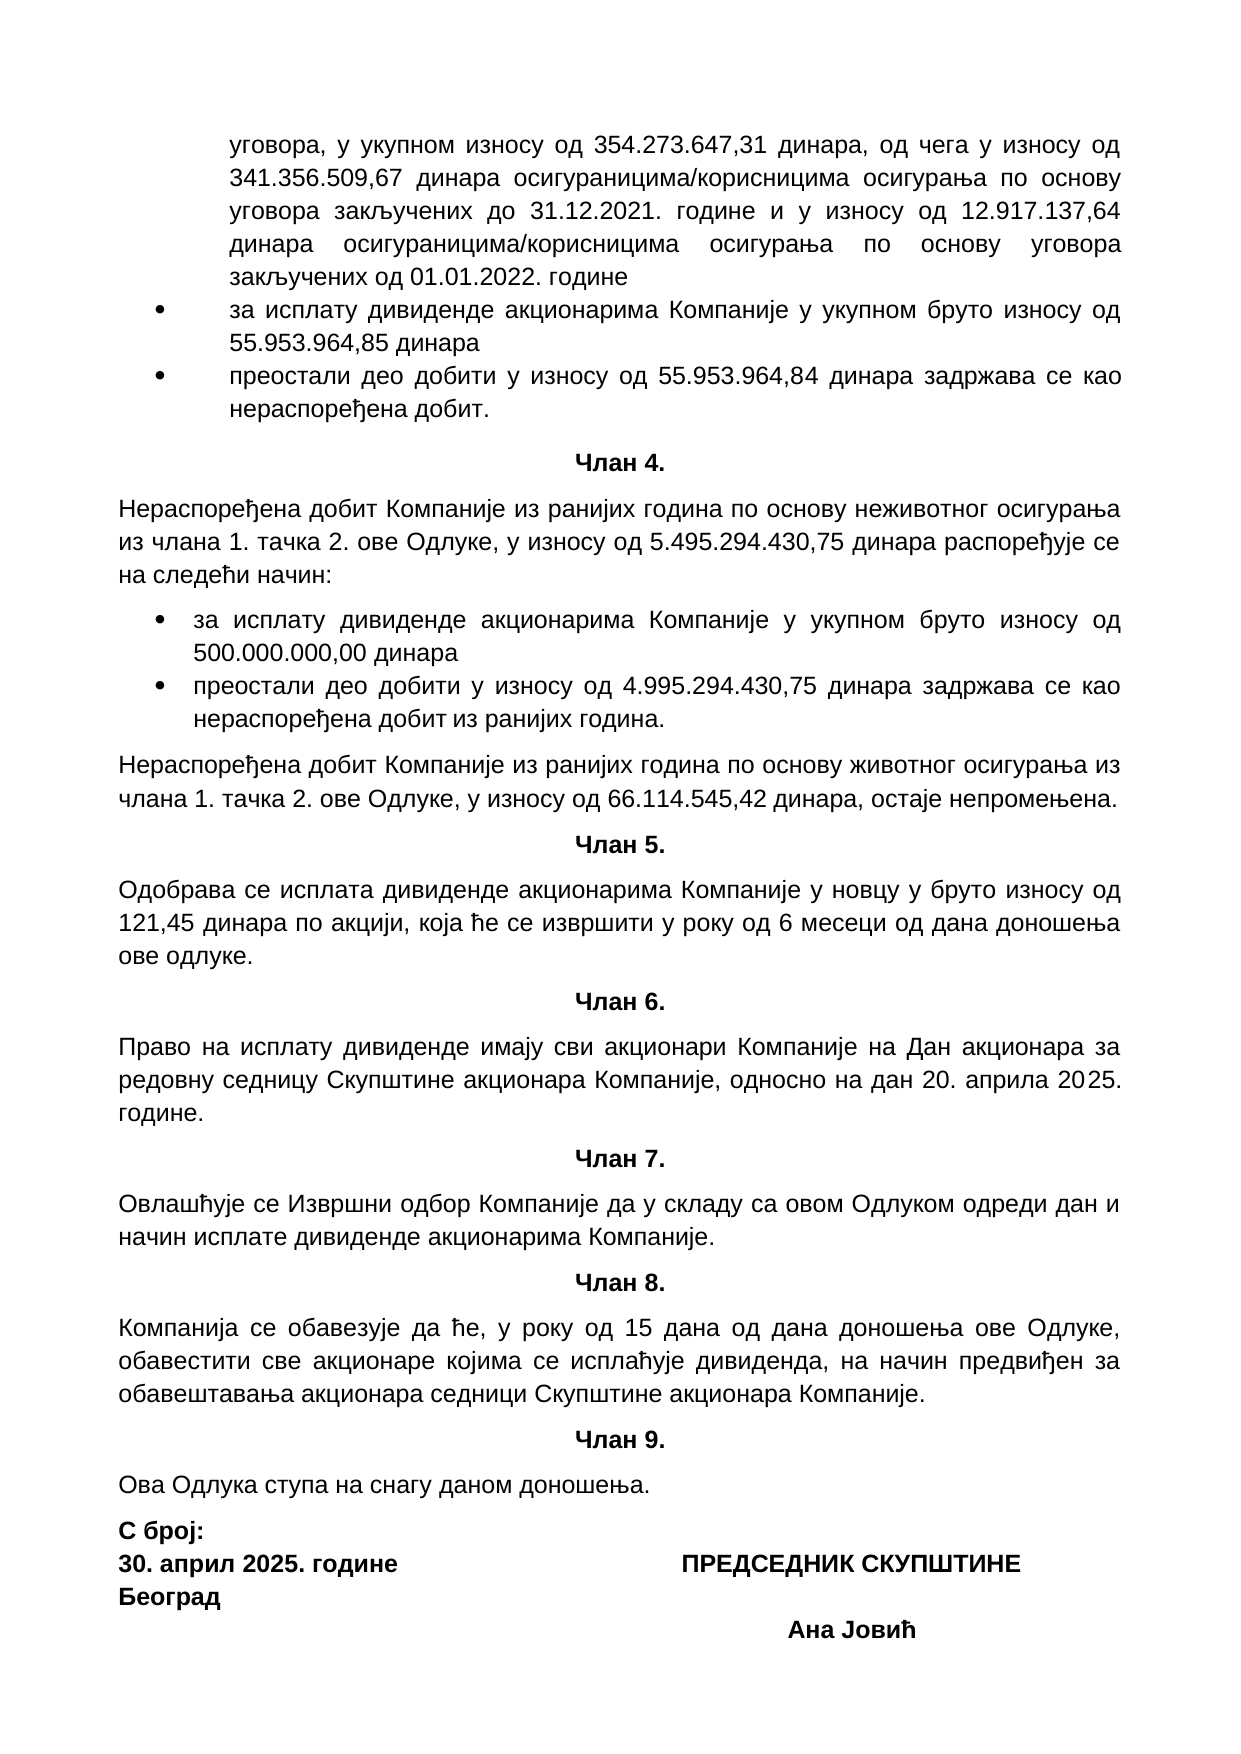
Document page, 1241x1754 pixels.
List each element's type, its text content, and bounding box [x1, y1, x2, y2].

text Одобрава се исплата дивиденде акционарима Компаније у новцу у бруто износу од 121,45 динара по акцији, која ће се извршити у року од 6 месеци од дана доношења ове одлуке. [118, 875, 1122, 970]
text Ова Одлука ступа на снагу даном доношења. [118, 1470, 1122, 1499]
text Право на исплату дивиденде имају сви акционари Компаније на Дан акционара за редовну седницу Скупштине акционара Компаније, односно на дан 20. априла 2025. године. [118, 1032, 1122, 1127]
list преостали део добити у износу од 55.953.964,84 динара задржава се као нераспоређена добит. [156, 361, 1122, 423]
list 30. април 2025. године ПРЕДСЕДНИК СКУПШТИНЕ [118, 1549, 1122, 1578]
text Члан 6. [118, 987, 1122, 1015]
list преостали део добити у износу од 4.995.294.430,75 динара задржава се као нераспоређена добит из ранијих година. [156, 671, 1122, 734]
list С број: [118, 1516, 1122, 1545]
list Београд [118, 1582, 1122, 1611]
text Члан 5. [118, 829, 1122, 858]
text Компанија се обавезује да ће, у року од 15 дана од дана доношења ове Одлуке, обавестити све акционаре којима се исплаћује дивиденда, на начин предвиђен за обавештавања акционара седници Скупштине акционара Компаније. [118, 1313, 1122, 1408]
text Члан 9. [118, 1425, 1122, 1454]
text Члан 7. [118, 1144, 1122, 1172]
list за исплату дивиденде акционарима Компаније у укупном бруто износу од 500.000.000,00 динара [156, 605, 1122, 667]
list за исплату дивиденде акционарима Компаније у укупном бруто износу од 55.953.964,85 динара [156, 295, 1122, 357]
text Овлашћује се Извршни одбор Компаније да у складу са овом Одлуком одреди дан и начин исплате дивиденде акционарима Компаније. [118, 1189, 1122, 1251]
text Члан 8. [118, 1268, 1122, 1297]
list Ана Јовић [118, 1615, 1122, 1644]
text Нераспоређена добит Компаније из ранијих година по основу неживотног осигурања из члана 1. тачка 2. ове Одлуке, у износу од 5.495.294.430,75 динара распоређује се на следећи начин: [118, 494, 1122, 588]
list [156, 130, 1122, 291]
text Члан 4. [118, 448, 1122, 477]
text Нераспоређена добит Компаније из ранијих година по основу животног осигурања из члана 1. тачка 2. ове Одлуке, у износу од 66.114.545,42 динара, остаје непромењена. [118, 751, 1122, 813]
